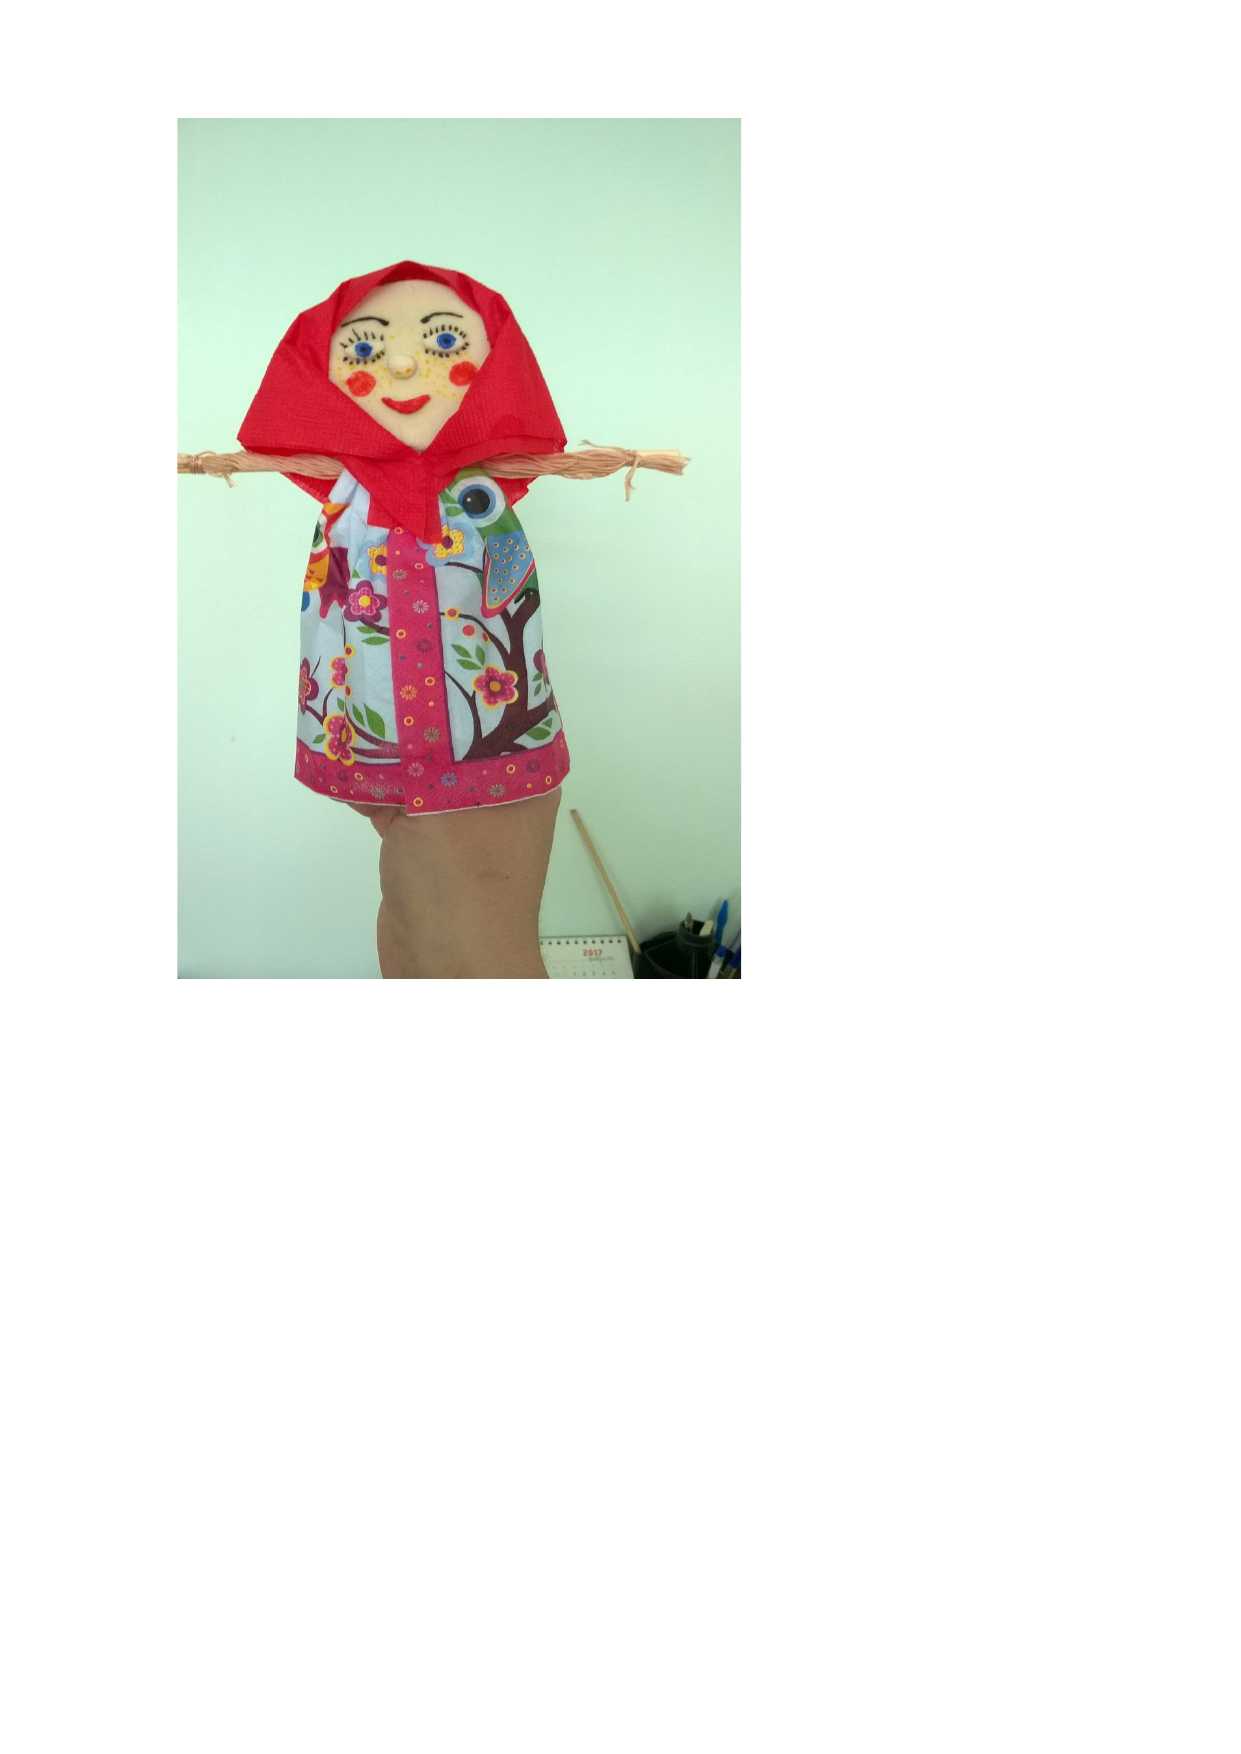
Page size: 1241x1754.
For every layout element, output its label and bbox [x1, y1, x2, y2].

picture [177, 118, 742, 979]
